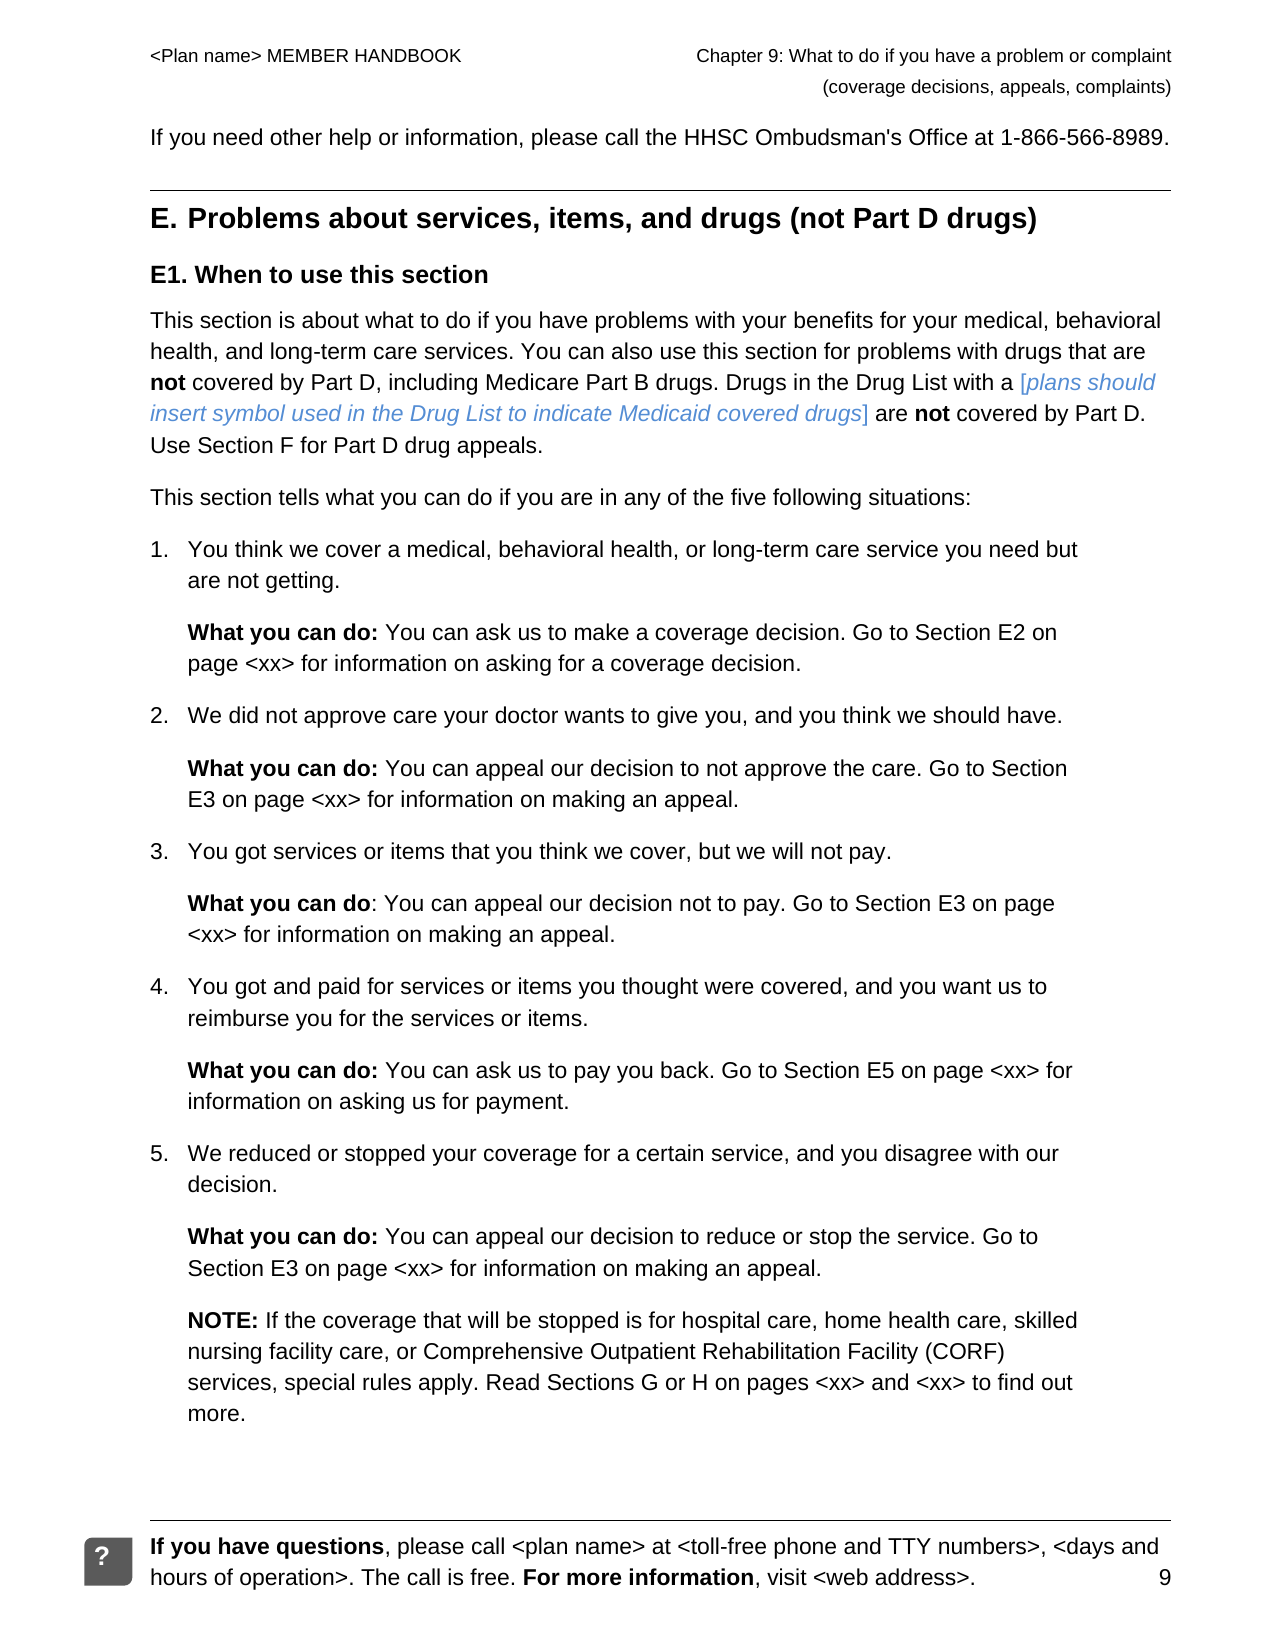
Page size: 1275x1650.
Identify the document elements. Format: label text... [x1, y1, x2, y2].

text What you can do: You can ask us to pay you back. Go to Section E5 on page <xx> for information on asking us for payment. [187, 1053, 1096, 1116]
text What you can do: You can appeal our decision to not approve the care. Go to Section E3 on page <xx> for information on making an appeal. [187, 751, 1096, 813]
text NOTE: If the coverage that will be stopped is for hospital care, home health care, skilled nursing facility care, or Comprehensive Outpatient Rehabilitation Facility (CORF) services, special rules apply. Read Sections G or H on pages <xx> and <xx> to find out more. [187, 1303, 1096, 1428]
subtitle E1. When to use this section [150, 257, 1096, 291]
list We did not approve care your doctor wants to give you, and you think we should have. [150, 699, 1096, 730]
text If you need other help or information, please call the HHSC Ombudsman's Office at 1-866-566-8989. [150, 121, 1171, 152]
text What you can do: You can appeal our decision not to pay. Go to Section E3 on page <xx> for information on making an appeal. [187, 886, 1096, 949]
list You think we cover a medical, behavioral health, or long-term care service you need but are not getting. [150, 532, 1096, 595]
text What you can do: You can appeal our decision to reduce or stop the service. Go to Section E3 on page <xx> for information on making an appeal. [187, 1220, 1096, 1282]
subtitle Problems about services, items, and drugs (not Part D drugs) [150, 191, 1171, 236]
text What you can do: You can ask us to make a coverage decision. Go to Section E2 on page <xx> for information on asking for a coverage decision. [187, 616, 1096, 678]
text This section is about what to do if you have problems with your benefits for your medical, behavioral health, and long-term care services. You can also use this section for problems with drugs that are not covered by Part D, including Medicare Part B drugs. Drugs in the Drug List with a [plans should insert symbol used in the Drug List to indicate Medicaid covered drugs] are not covered by Part D. Use Section F for Part D drug appeals. [150, 303, 1171, 459]
text This section tells what you can do if you are in any of the five following situations: [150, 480, 1171, 511]
list You got services or items that you think we cover, but we will not pay. [150, 834, 1096, 866]
list You got and paid for services or items you thought were covered, and you want us to reimburse you for the services or items. [150, 970, 1096, 1032]
list We reduced or stopped your coverage for a certain service, and you disagree with our decision. [150, 1136, 1096, 1199]
